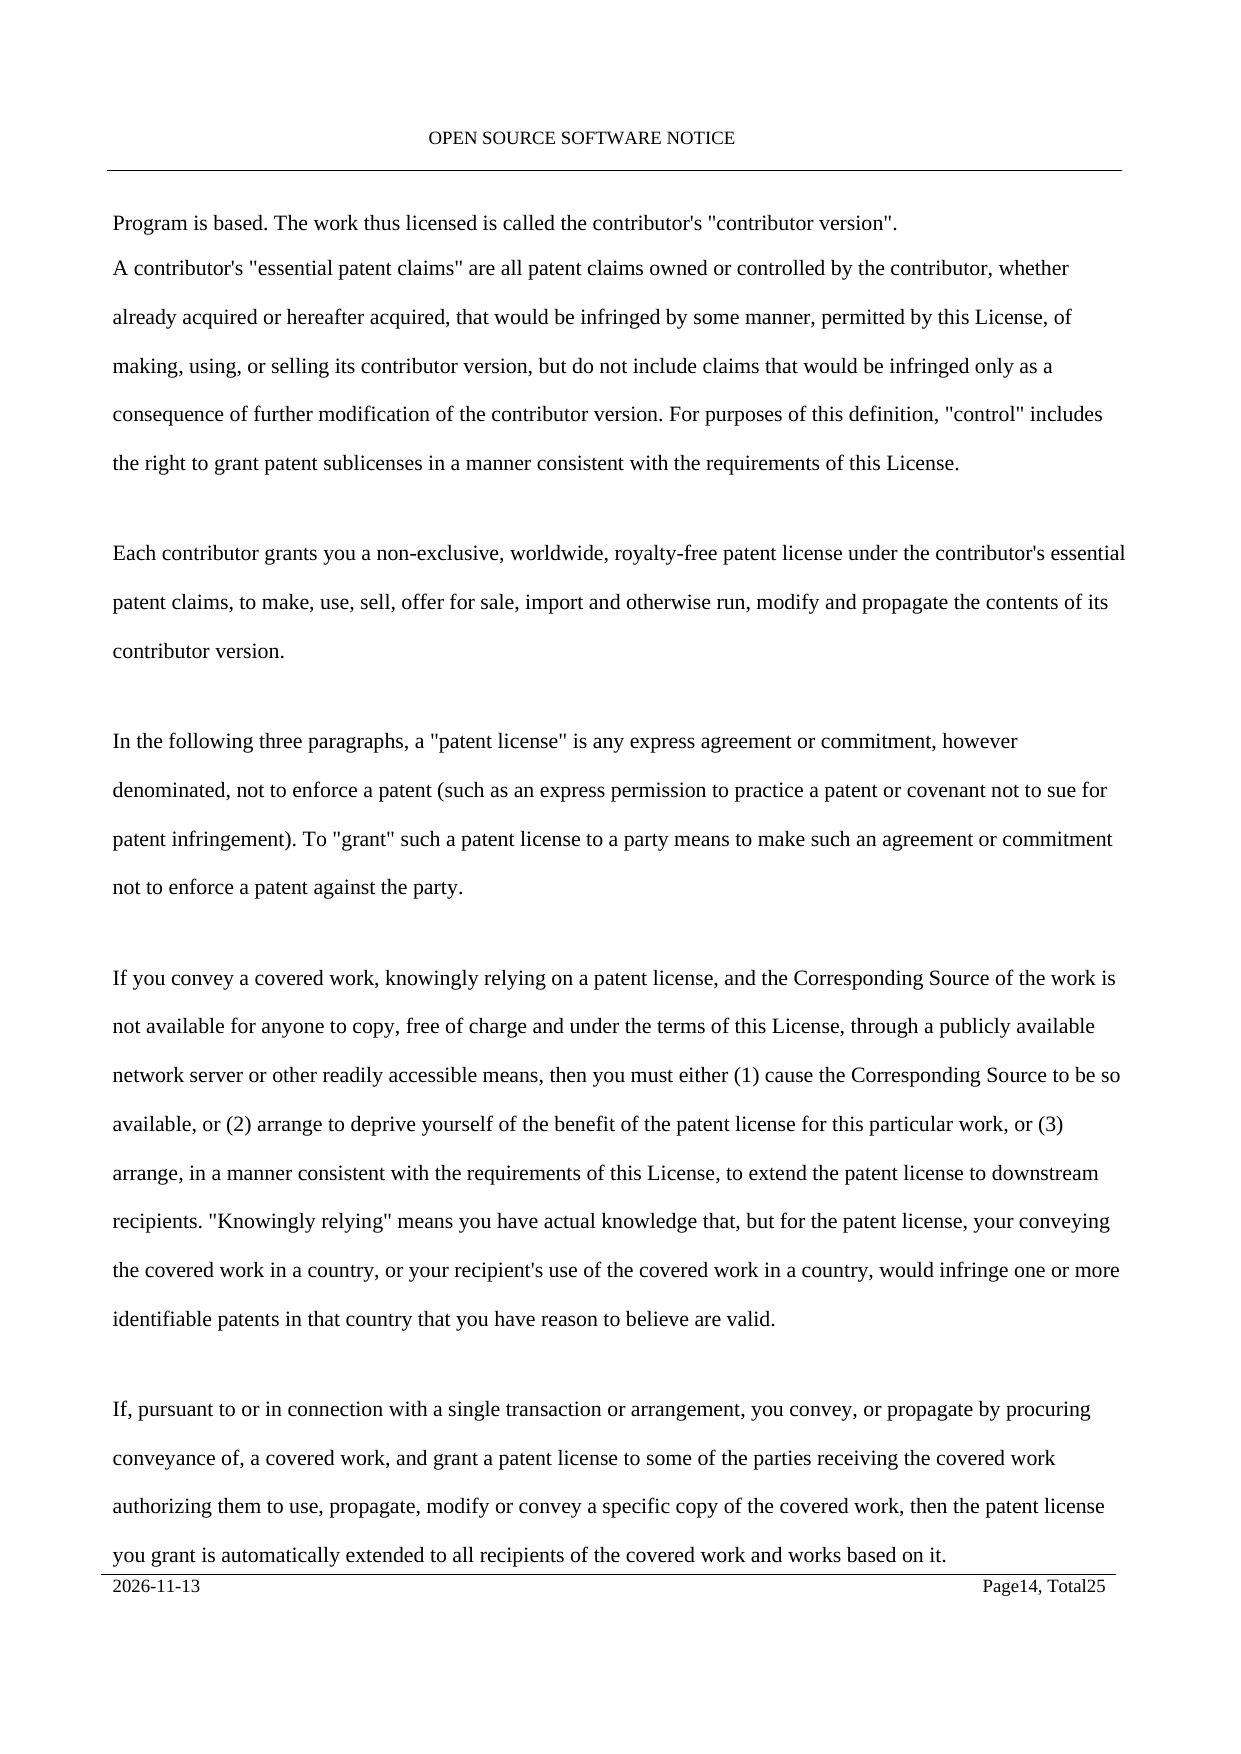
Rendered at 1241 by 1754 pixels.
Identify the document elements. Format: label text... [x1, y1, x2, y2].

text If you convey a covered work, knowingly relying on a patent license, and the Corresponding Source of the work is not available for anyone to copy, free of charge and under the terms of this License, through a publicly available network server or other readily accessible means, then you must either (1) cause the Corresponding Source to be so available, or (2) arrange to deprive yourself of the benefit of the patent license for this particular work, or (3) arrange, in a manner consistent with the requirements of this License, to extend the patent license to downstream recipients. "Knowingly relying" means you have actual knowledge that, but for the patent license, your conveying the covered work in a country, or your recipient's use of the covered work in a country, would infringe one or more identifiable patents in that country that you have reason to believe are valid. [112, 961, 1128, 1334]
text A contributor's "essential patent claims" are all patent claims owned or controlled by the contributor, whether already acquired or hereafter acquired, that would be infringed by some manner, permitted by this License, of making, using, or selling its contributor version, but do not include claims that would be infringed only as a consequence of further modification of the contributor version. For purposes of this definition, "control" includes the right to grant patent sublicenses in a manner consistent with the requirements of this License. [112, 251, 1128, 479]
text In the following three paragraphs, a "patent license" is any express agreement or commitment, however denominated, not to enforce a patent (such as an express permission to practice a patent or covenant not to sue for patent infringement). To "grant" such a patent license to a party means to make such an agreement or commitment not to enforce a patent against the party. [112, 724, 1128, 903]
text Each contributor grants you a non-exclusive, worldwide, royalty-free patent license under the contributor's essential patent claims, to make, use, sell, offer for sale, import and otherwise run, modify and propagate the contents of its contributor version. [112, 537, 1128, 667]
text If, pursuant to or in connection with a single transaction or arrangement, you convey, or propagate by procuring conveyance of, a covered work, and grant a patent license to some of the parties receiving the covered work authorizing them to use, propagate, modify or convey a specific copy of the covered work, then the patent license you grant is automatically extended to all recipients of the covered work and works based on it. [112, 1392, 1128, 1571]
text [112, 206, 1128, 239]
